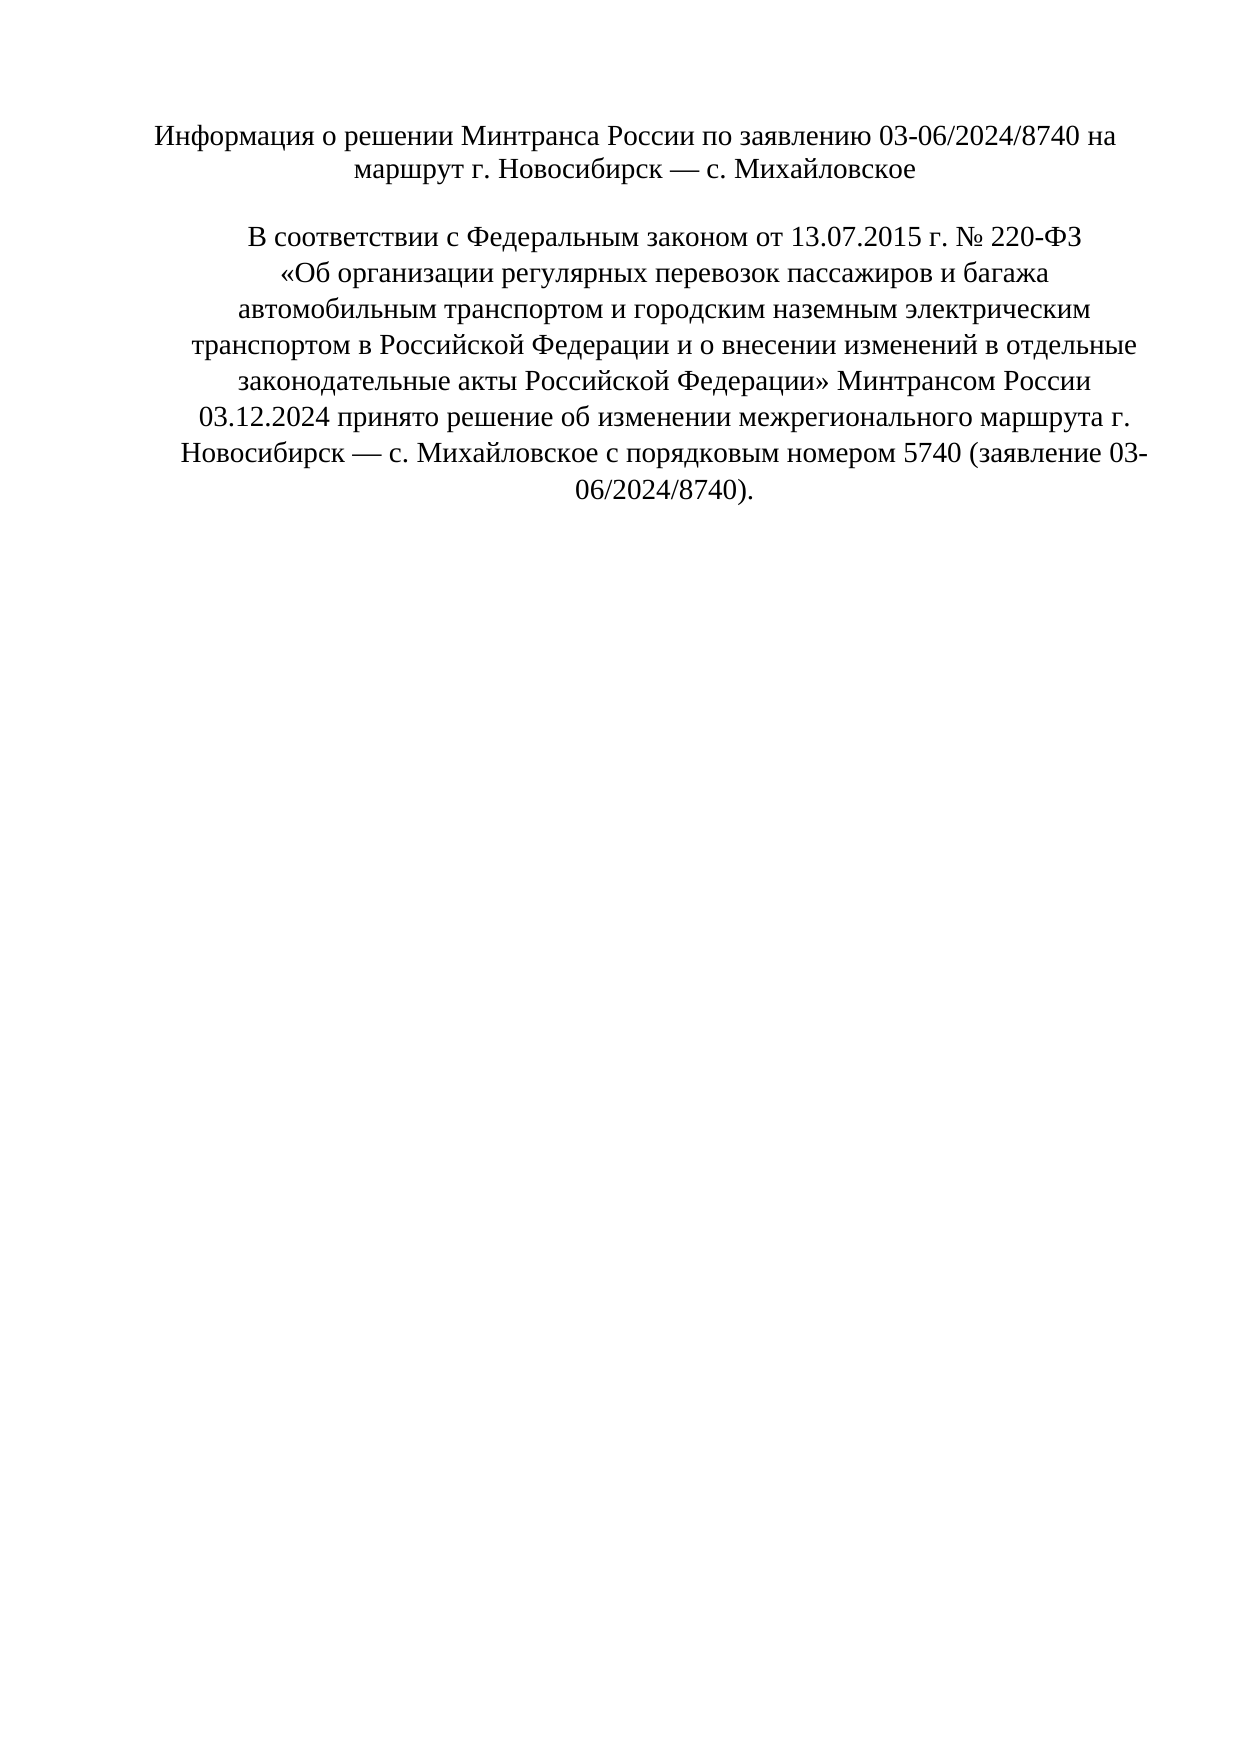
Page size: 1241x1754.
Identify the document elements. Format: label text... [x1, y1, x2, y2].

text Информация о решении Минтранса России по заявлению 03-06/2024/8740 на маршрут г. Новосибирск — с. Михайловское [118, 118, 1152, 185]
text В соответствии с Федеральным законом от 13.07.2015 г. № 220-ФЗ «Об организации регулярных перевозок пассажиров и багажа автомобильным транспортом и городским наземным электрическим транспортом в Российской Федерации и о внесении изменений в отдельные законодательные акты Российской Федерации» Минтрансом России 03.12.2024 принято решение об изменении межрегионального маршрута г. Новосибирск — с. Михайловское с порядковым номером 5740 (заявление 03-06/2024/8740). [177, 219, 1152, 505]
